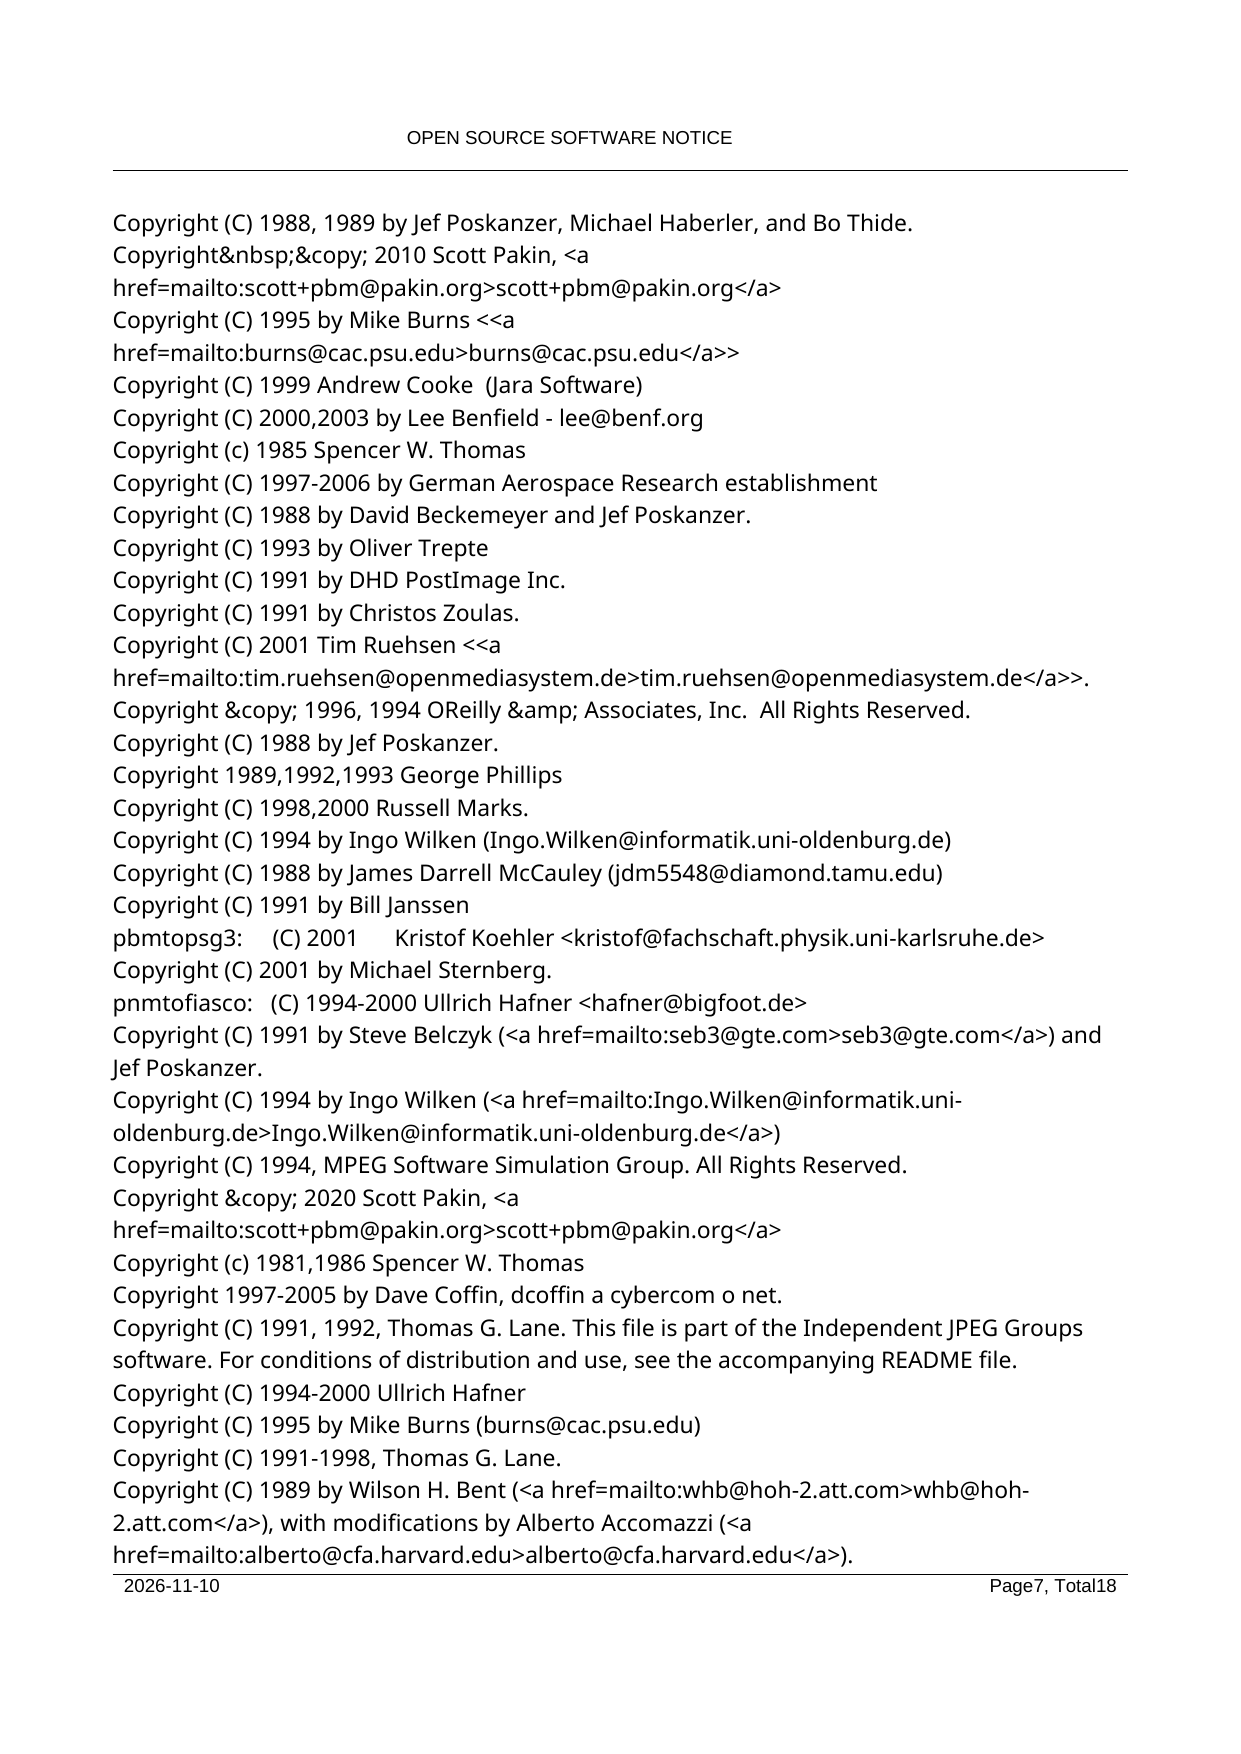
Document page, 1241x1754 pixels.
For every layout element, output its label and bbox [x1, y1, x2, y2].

text [112, 206, 1128, 1571]
